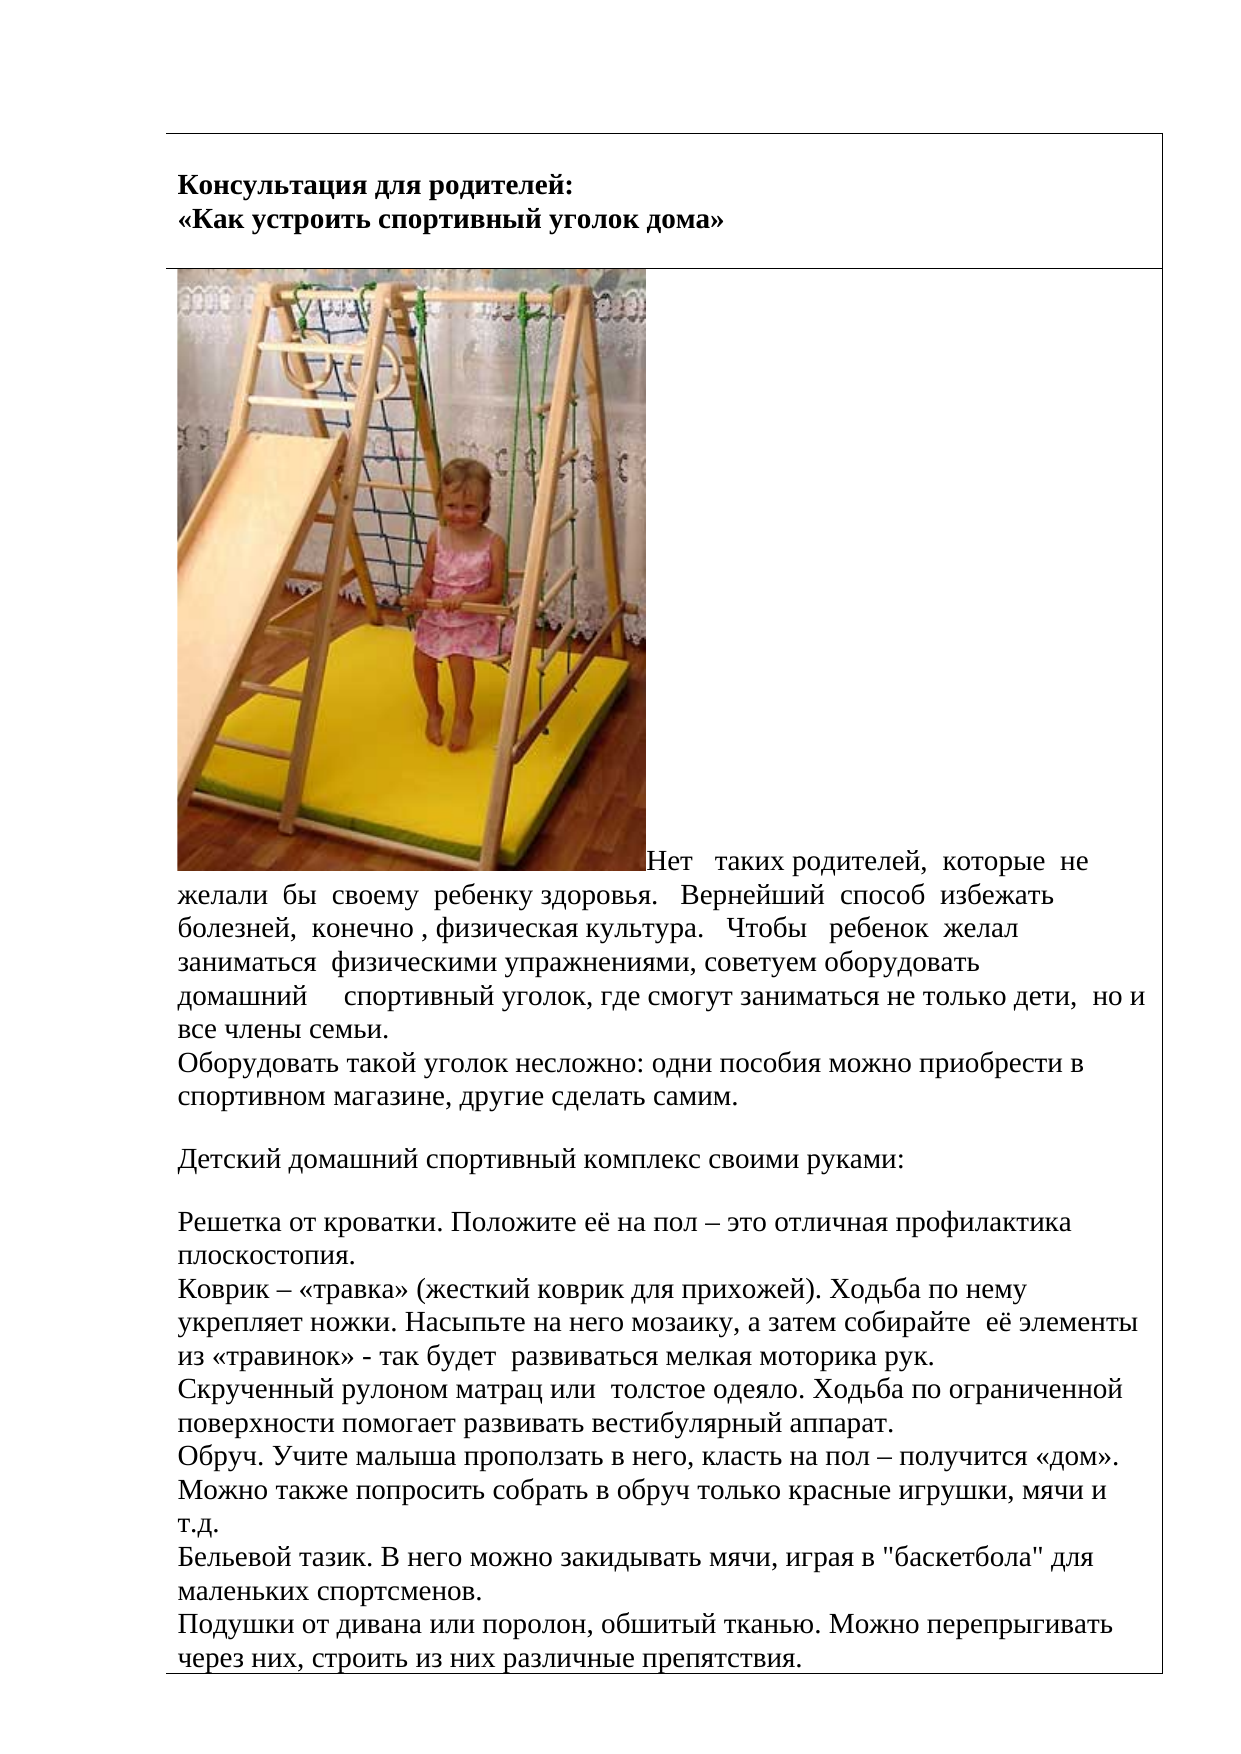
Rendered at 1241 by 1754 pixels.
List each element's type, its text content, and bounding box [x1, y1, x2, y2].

picture [177, 269, 646, 871]
table_header Консультация для родителей: «Как устроить спортивный уголок дома» [166, 134, 1162, 268]
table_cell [166, 269, 1162, 1673]
